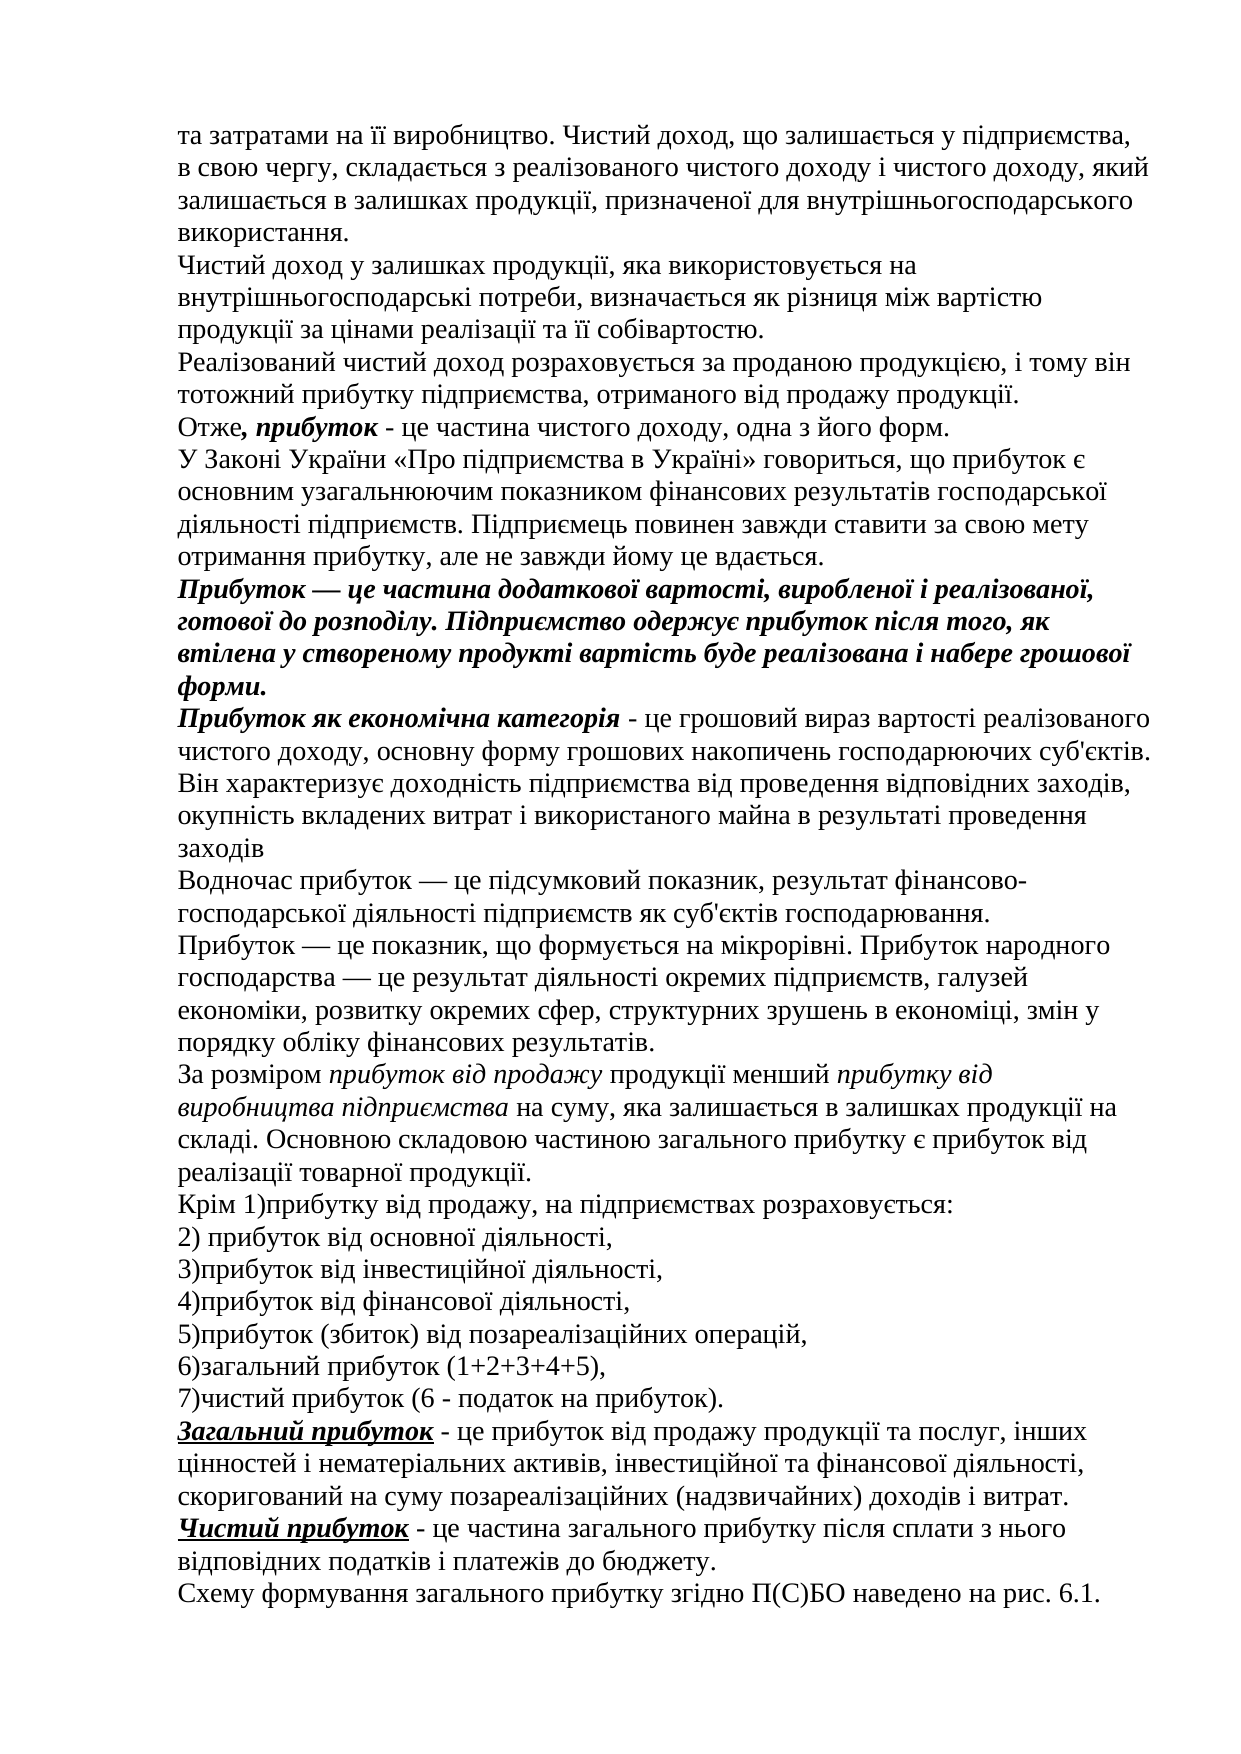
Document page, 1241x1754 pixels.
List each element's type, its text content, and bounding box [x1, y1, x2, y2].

text Реалізований чистий доход розраховується за проданою продукцією, і тому він тотожний прибутку підприємства, отриманого від продажу продукції. [177, 345, 1152, 410]
text Загальний прибуток - це прибуток від продажу продукції та послуг, інших цінностей і нематеріальних активів, інвестиційної та фінансової діяльності, скоригований на суму позареалізаційних (надзвичайних) доходів і витрат. [177, 1414, 1152, 1511]
text Прибуток — це показник, що формується на мікрорівні. Прибуток народного господарства — це результат діяльності окремих підприємств, галузей економіки, розвитку окремих сфер, структурних зрушень в економіці, змін у порядку обліку фінансових результатів. [177, 928, 1152, 1058]
text 5)прибуток (збиток) від позареалізаційних операцій, [177, 1317, 1152, 1349]
text У Законі України «Про підприємства в Україні» говориться, що прибуток є основним узагальнюючим показником фінансових результатів господарської діяльності підприємств. Підприємець повинен завжди ставити за свою мету отримання прибутку, але не завжди йому це вдається. [177, 442, 1152, 572]
text Прибуток як економічна категорія - це грошовий вираз вартості реалізованого чистого доходу, основну форму грошових накопичень господарюючих суб'єктів. Він характеризує доходність підприємства від проведення відповідних заходів, окупність вкладених витрат і використаного майна в результаті проведення заходів [177, 701, 1152, 863]
text Крім 1)прибутку від продажу, на підприємствах розраховується: [177, 1187, 1152, 1219]
text Водночас прибуток — це підсумковий показник, результат фінансово-господарської діяльності підприємств як суб'єктів господарювання. [177, 863, 1152, 928]
text 2) прибуток від основної діяльності, [177, 1219, 1152, 1252]
text Прибуток — це частина додаткової вартості, виробленої і реалізованої, готової до розподілу. Підприємство одержує прибуток після того, як втілена у створеному продукті вартість буде реалізована і набере грошової форми. [177, 572, 1152, 701]
text Отже, прибуток - це частина чистого доходу, одна з його форм. [177, 410, 1152, 442]
text 7)чистий прибуток (6 - податок на прибуток). [177, 1382, 1152, 1414]
text Чистий прибуток - це частина загального прибутку після сплати з нього відповідних податків і платежів до бюджету. [177, 1511, 1152, 1576]
text За розміром прибуток від продажу продукції менший прибутку від виробництва підприємства на суму, яка залишається в залишках продукції на складі. Основною складовою частиною загального прибутку є прибуток від реалізації товарної продукції. [177, 1058, 1152, 1187]
text 6)загальний прибуток (1+2+3+4+5), [177, 1349, 1152, 1382]
text Схему формування загального прибутку згідно П(С)БО наведено на рис. 6.1. [177, 1576, 1152, 1608]
text 3)прибуток від інвестиційної діяльності, [177, 1252, 1152, 1284]
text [177, 118, 1152, 248]
text Чистий доход у залишках продукції, яка використовується на внутрішньогосподарські потреби, визначається як різниця між вартістю продукції за цінами реалізації та її собівартостю. [177, 248, 1152, 345]
text 4)прибуток від фінансової діяльності, [177, 1284, 1152, 1317]
